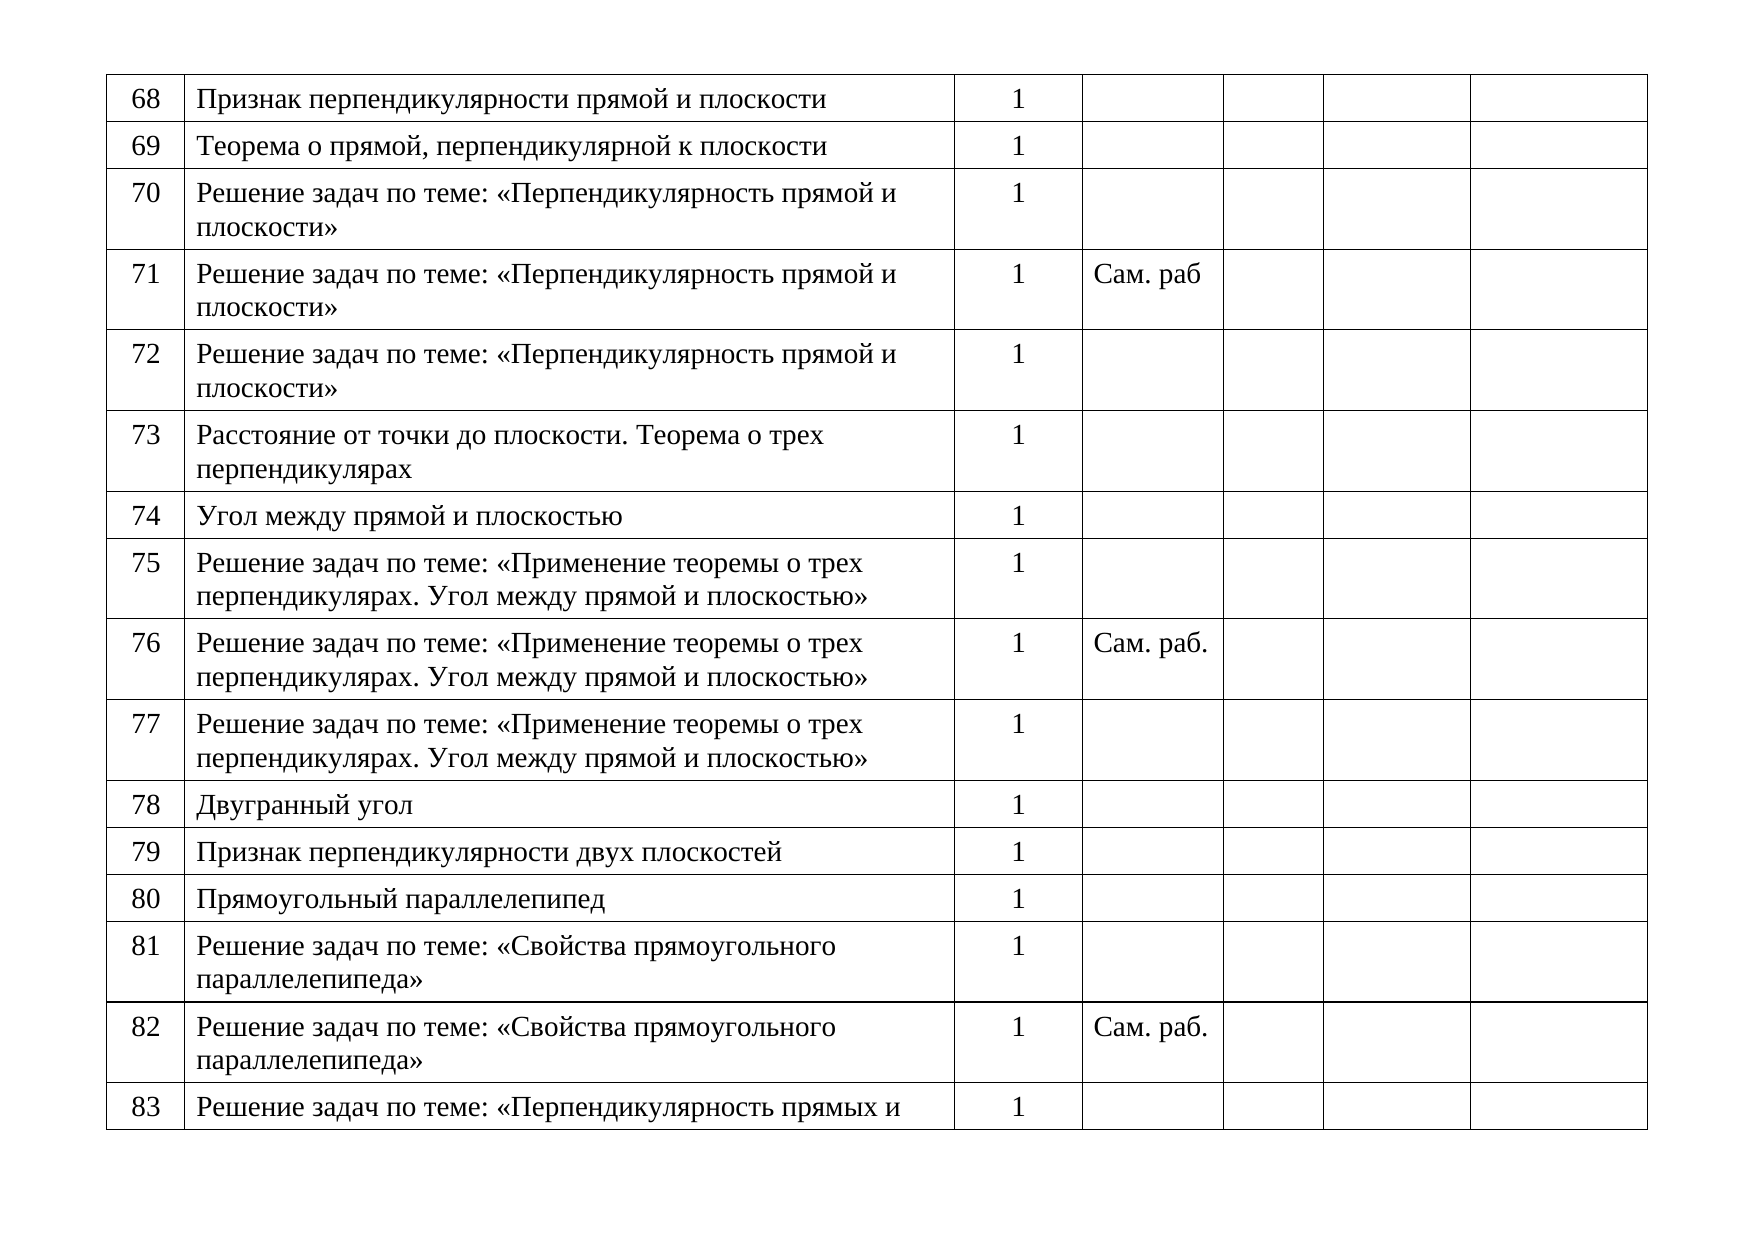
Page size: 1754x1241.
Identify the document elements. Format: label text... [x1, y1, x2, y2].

table_cell [1224, 922, 1323, 1001]
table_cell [185, 1083, 954, 1129]
table_cell Решение задач по теме: «Перпендикулярность прямой и плоскости» [185, 250, 954, 329]
table_cell 75 [107, 539, 184, 618]
table_cell 1 [955, 1003, 1082, 1082]
table_cell 80 [107, 875, 184, 921]
table_cell Решение задач по теме: «Применение теоремы о трех перпендикулярах. Угол между прямой и плоскостью» [185, 619, 954, 699]
table_cell Решение задач по теме: «Перпендикулярность прямой и плоскости» [185, 330, 954, 410]
table_cell 72 [107, 330, 184, 410]
table_cell Сам. раб. [1083, 1003, 1223, 1082]
table_cell [1224, 828, 1323, 874]
table_cell [1224, 75, 1323, 121]
table_cell [1471, 169, 1647, 249]
table_cell [1324, 492, 1470, 538]
table_cell [1324, 330, 1470, 410]
table_cell [1083, 539, 1223, 618]
table_cell [1083, 828, 1223, 874]
table_cell [1083, 492, 1223, 538]
table_cell [1471, 619, 1647, 699]
table_cell Решение задач по теме: «Свойства прямоугольного параллелепипеда» [185, 922, 954, 1001]
table_cell [1083, 781, 1223, 827]
table_cell 78 [107, 781, 184, 827]
table_cell 71 [107, 250, 184, 329]
table_cell Сам. раб [1083, 250, 1223, 329]
table_cell [1471, 875, 1647, 921]
table_cell 1 [955, 619, 1082, 699]
table_cell 1 [955, 169, 1082, 249]
table_cell [1471, 330, 1647, 410]
table_cell [1471, 539, 1647, 618]
table_cell Признак перпендикулярности двух плоскостей [185, 828, 954, 874]
table_cell 1 [955, 700, 1082, 779]
table_cell Сам. раб. [1083, 619, 1223, 699]
table_cell 1 [955, 411, 1082, 491]
table_cell [1324, 539, 1470, 618]
table_cell [1471, 922, 1647, 1001]
table_cell [1224, 411, 1323, 491]
table_cell [1224, 875, 1323, 921]
table_cell Прямоугольный параллелепипед [185, 875, 954, 921]
table_cell Решение задач по теме: «Применение теоремы о трех перпендикулярах. Угол между прямой и плоскостью» [185, 539, 954, 618]
table_cell 1 [955, 828, 1082, 874]
table_cell 76 [107, 619, 184, 699]
table_cell 69 [107, 122, 184, 168]
table_cell [1083, 122, 1223, 168]
table_cell 79 [107, 828, 184, 874]
table_cell [1471, 75, 1647, 121]
table_cell [1224, 700, 1323, 779]
table_cell [1224, 492, 1323, 538]
table_cell [1083, 1083, 1223, 1129]
table_cell 1 [955, 922, 1082, 1001]
table_cell [1224, 122, 1323, 168]
table_cell 70 [107, 169, 184, 249]
table_cell Решение задач по теме: «Применение теоремы о трех перпендикулярах. Угол между прямой и плоскостью» [185, 700, 954, 779]
table_cell [1224, 1003, 1323, 1082]
table_cell [1471, 1003, 1647, 1082]
table_cell [1224, 619, 1323, 699]
table_cell 1 [955, 1083, 1082, 1129]
table_cell 74 [107, 492, 184, 538]
table_cell [1224, 1083, 1323, 1129]
table_cell [1471, 122, 1647, 168]
table_cell Теорема о прямой, перпендикулярной к плоскости [185, 122, 954, 168]
table_cell [1224, 330, 1323, 410]
table_cell [1324, 1083, 1470, 1129]
table_cell Расстояние от точки до плоскости. Теорема о трех перпендикулярах [185, 411, 954, 491]
table_cell [1471, 700, 1647, 779]
table_cell 82 [107, 1003, 184, 1082]
table_cell [1083, 411, 1223, 491]
table_cell 83 [107, 1083, 184, 1129]
table_cell [1324, 828, 1470, 874]
table_cell 1 [955, 539, 1082, 618]
table_cell [1224, 250, 1323, 329]
table_cell [1324, 781, 1470, 827]
table_cell [1083, 169, 1223, 249]
table_cell 1 [955, 875, 1082, 921]
table_cell 77 [107, 700, 184, 779]
table_cell Угол между прямой и плоскостью [185, 492, 954, 538]
table_cell [1324, 169, 1470, 249]
table_cell [1324, 411, 1470, 491]
table_cell [1324, 875, 1470, 921]
table_cell [1324, 250, 1470, 329]
table_cell 1 [955, 250, 1082, 329]
table_cell [1324, 922, 1470, 1001]
table_cell [1471, 411, 1647, 491]
table_cell 1 [955, 492, 1082, 538]
table_cell [1083, 875, 1223, 921]
table_cell [1083, 922, 1223, 1001]
table_cell 68 [107, 75, 184, 121]
table_cell Признак перпендикулярности прямой и плоскости [185, 75, 954, 121]
table_cell [1324, 700, 1470, 779]
table_cell [1471, 492, 1647, 538]
table_cell [1471, 1083, 1647, 1129]
table_cell 1 [955, 781, 1082, 827]
table_cell 1 [955, 75, 1082, 121]
table_cell 81 [107, 922, 184, 1001]
table_cell 1 [955, 330, 1082, 410]
table_cell [1324, 75, 1470, 121]
table_cell [1471, 828, 1647, 874]
table_cell [1083, 75, 1223, 121]
table_cell [1083, 700, 1223, 779]
table_cell [1324, 619, 1470, 699]
table_cell Двугранный угол [185, 781, 954, 827]
table_cell [1471, 250, 1647, 329]
table_cell [1324, 122, 1470, 168]
table_cell [1471, 781, 1647, 827]
table_cell [1224, 539, 1323, 618]
table_cell [1324, 1003, 1470, 1082]
table_cell [1224, 169, 1323, 249]
table_cell [1224, 781, 1323, 827]
table_cell [1083, 330, 1223, 410]
table_cell Решение задач по теме: «Перпендикулярность прямой и плоскости» [185, 169, 954, 249]
table_cell 73 [107, 411, 184, 491]
table_cell 1 [955, 122, 1082, 168]
table_cell Решение задач по теме: «Свойства прямоугольного параллелепипеда» [185, 1003, 954, 1082]
